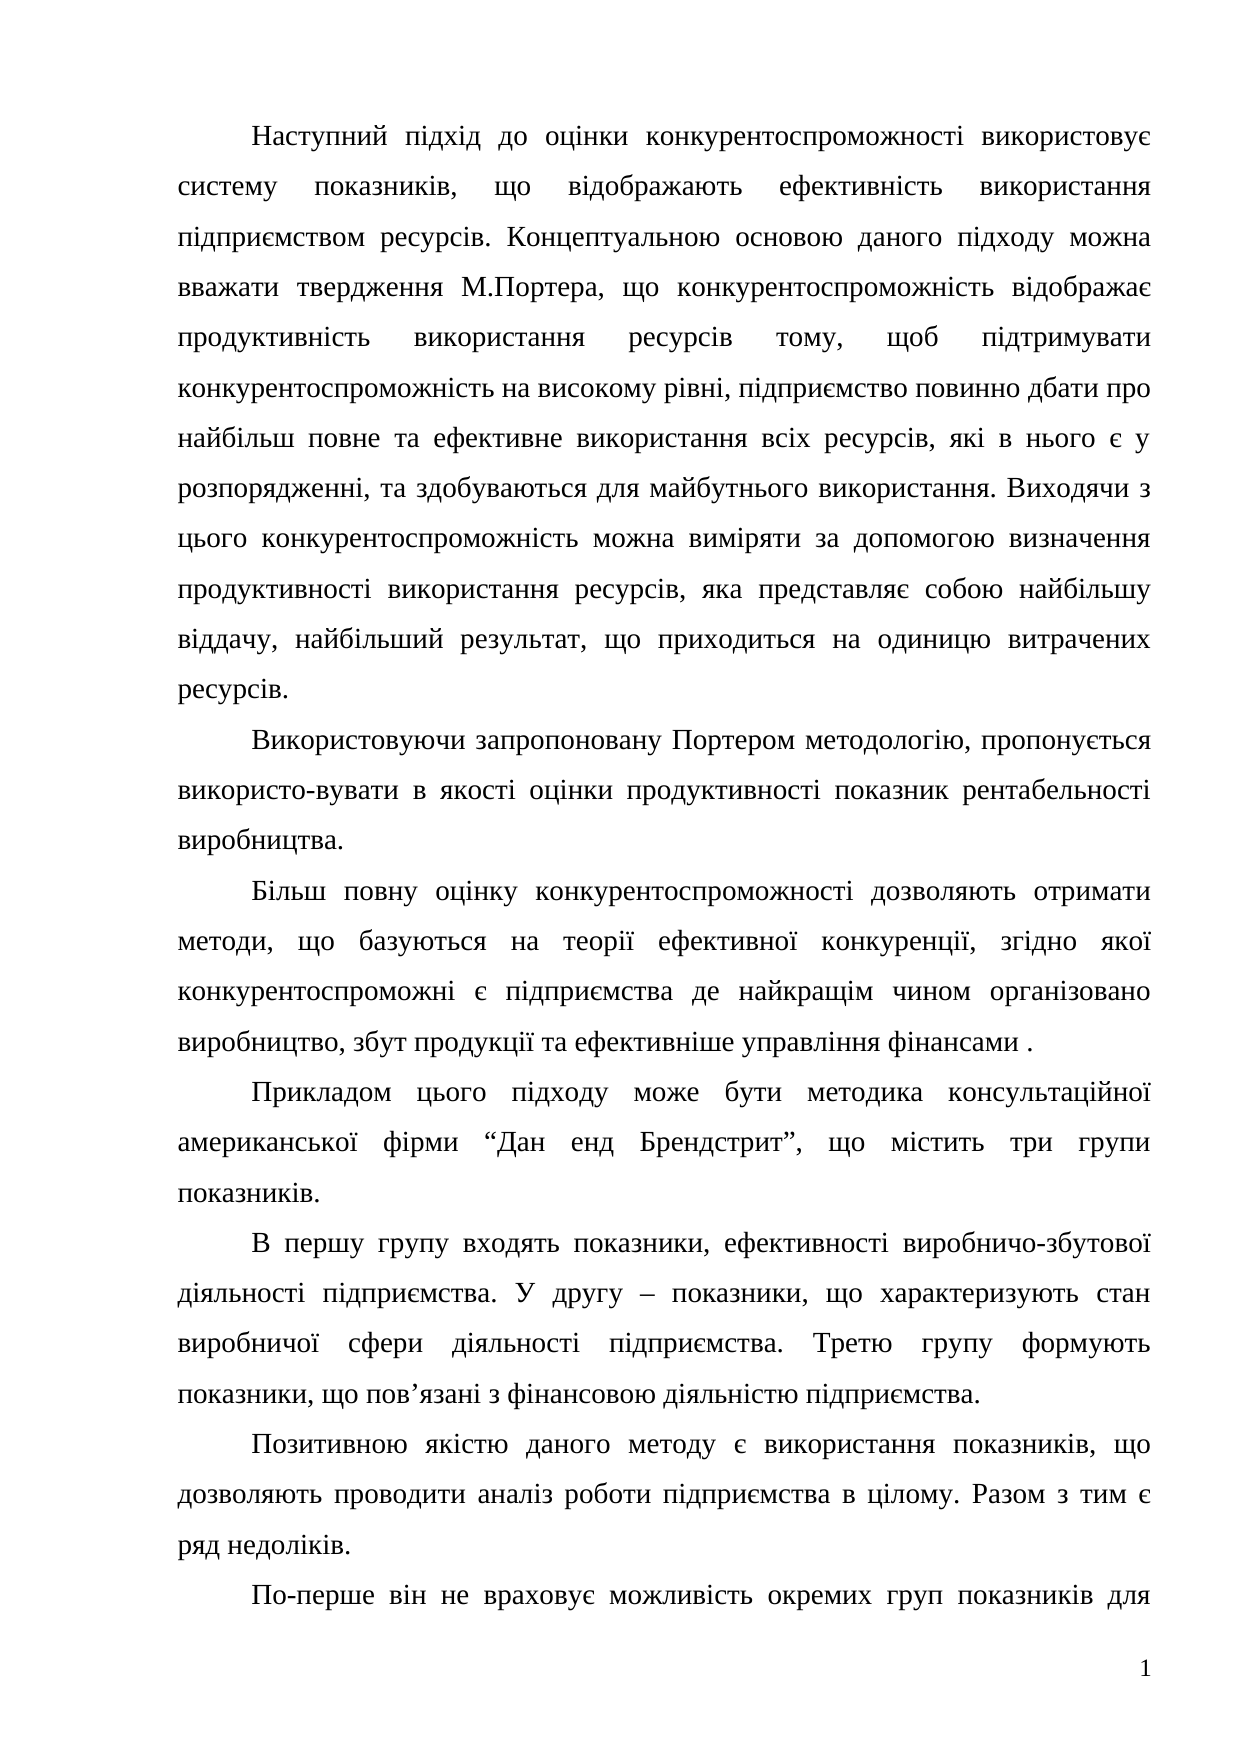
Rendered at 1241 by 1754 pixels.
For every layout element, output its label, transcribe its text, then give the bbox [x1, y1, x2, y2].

text В першу групу входять показники, ефективності виробничо-збутової діяльності підприємства. У другу – показники, що характеризують стан виробничої сфери діяльності підприємства. Третю групу формують показники, що пов’язані з фінансовою діяльністю підприємства. [177, 1225, 1152, 1409]
text Більш повну оцінку конкурентоспроможності дозволяють отримати методи, що базуються на теорії ефективної конкуренції, згідно якої конкурентоспроможні є підприємства де найкращім чином організовано виробництво, збут продукції та ефективніше управління фінансами . [177, 873, 1152, 1057]
text Позитивною якістю даного методу є використання показників, що дозволяють проводити аналіз роботи підприємства в цілому. Разом з тим є ряд недоліків. [177, 1426, 1152, 1560]
text Прикладом цього підходу може бути методика консультаційної американської фірми “Дан енд Брендстрит”, що містить три групи показників. [177, 1074, 1152, 1208]
text Використовуючи запропоновану Портером методологію, пропонується використо-вувати в якості оцінки продуктивності показник рентабельності виробництва. [177, 722, 1152, 856]
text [177, 1577, 1152, 1611]
text Наступний підхід до оцінки конкурентоспроможності використовує систему показників, що відображають ефективність використання підприємством ресурсів. Концептуальною основою даного підходу можна вважати твердження М.Портера, що конкурентоспроможність відображає продуктивність використання ресурсів тому, щоб підтримувати конкурентоспроможність на високому рівні, підприємство повинно дбати про найбільш повне та ефективне використання всіх ресурсів, які в нього є у розпорядженні, та здобуваються для майбутнього використання. Виходячи з цього конкурентоспроможність можна виміряти за допомогою визначення продуктивності використання ресурсів, яка представляє собою найбільшу віддачу, найбільший результат, що приходиться на одиницю витрачених ресурсів. [177, 118, 1152, 705]
